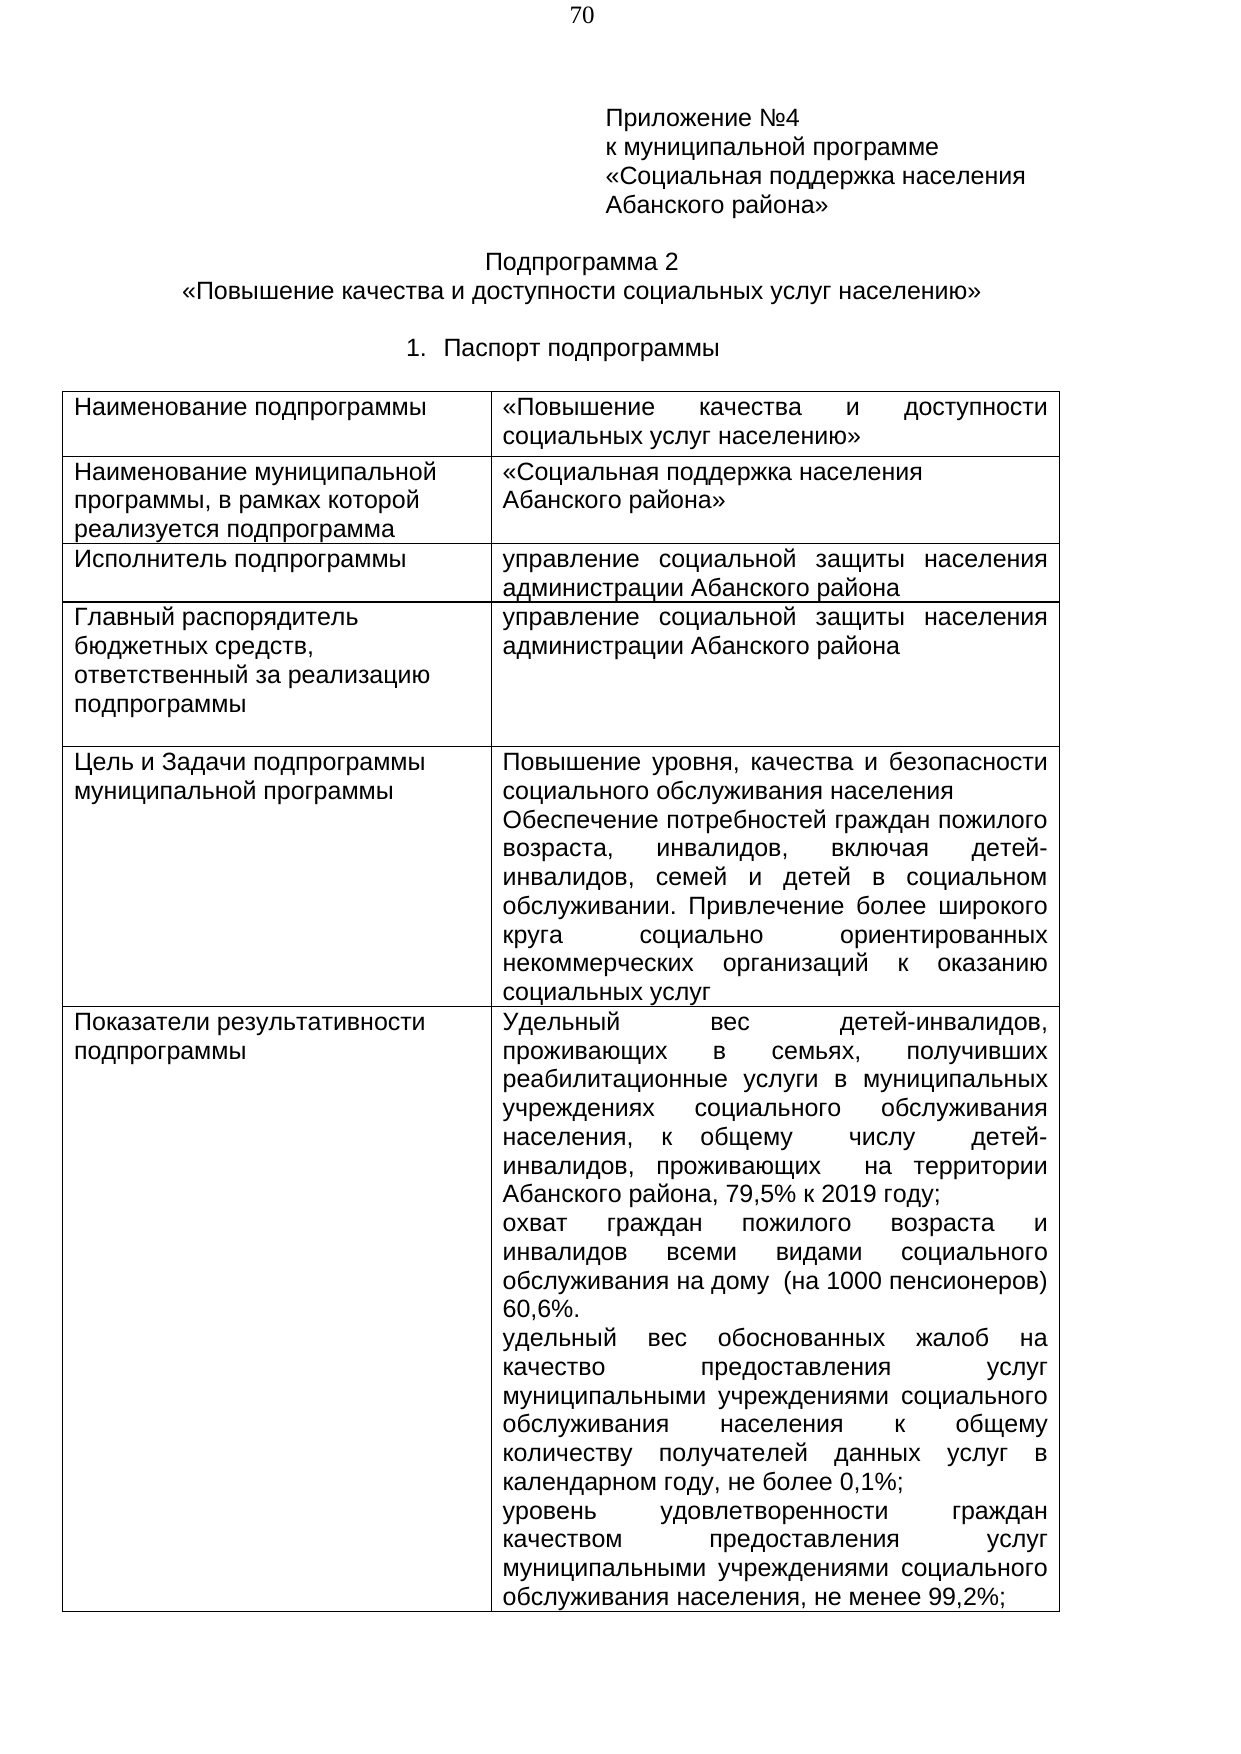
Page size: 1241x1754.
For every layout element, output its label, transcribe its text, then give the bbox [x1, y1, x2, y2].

table_header «Повышение качества и доступности социальных услуг населению» [492, 392, 1059, 456]
text Подпрограмма 2 [74, 247, 1089, 276]
table_cell Цель и Задачи подпрограммы муниципальной программы [63, 747, 491, 1006]
text Приложение №4 [605, 103, 1087, 132]
table_cell Главный распорядитель бюджетных средств, ответственный за реализацию подпрограммы [63, 603, 491, 746]
table_cell Повышение уровня, качества и безопасности социального обслуживания населения Обеспечение потребностей граждан пожилого возраста, инвалидов, включая детей-инвалидов, семей и детей в социальном обслуживании. Привлечение более широкого круга социально ориентированных некоммерческих организаций к оказанию социальных услуг [492, 747, 1059, 1006]
table_cell Исполнитель подпрограммы [63, 544, 491, 601]
text к муниципальной программе «Социальная поддержка населения Абанского района» [605, 132, 1089, 218]
table_cell Наименование муниципальной программы, в рамках которой реализуется подпрограмма [63, 457, 491, 543]
list Паспорт подпрограммы [36, 333, 1089, 362]
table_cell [492, 1007, 1059, 1611]
table_header Наименование подпрограммы [63, 392, 491, 456]
table_cell управление социальной защиты населения администрации Абанского района [492, 603, 1059, 746]
text «Повышение качества и доступности социальных услуг населению» [74, 276, 1089, 304]
table_cell управление социальной защиты населения администрации Абанского района [492, 544, 1059, 601]
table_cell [63, 1007, 491, 1611]
table_cell «Социальная поддержка населения Абанского района» [492, 457, 1059, 543]
